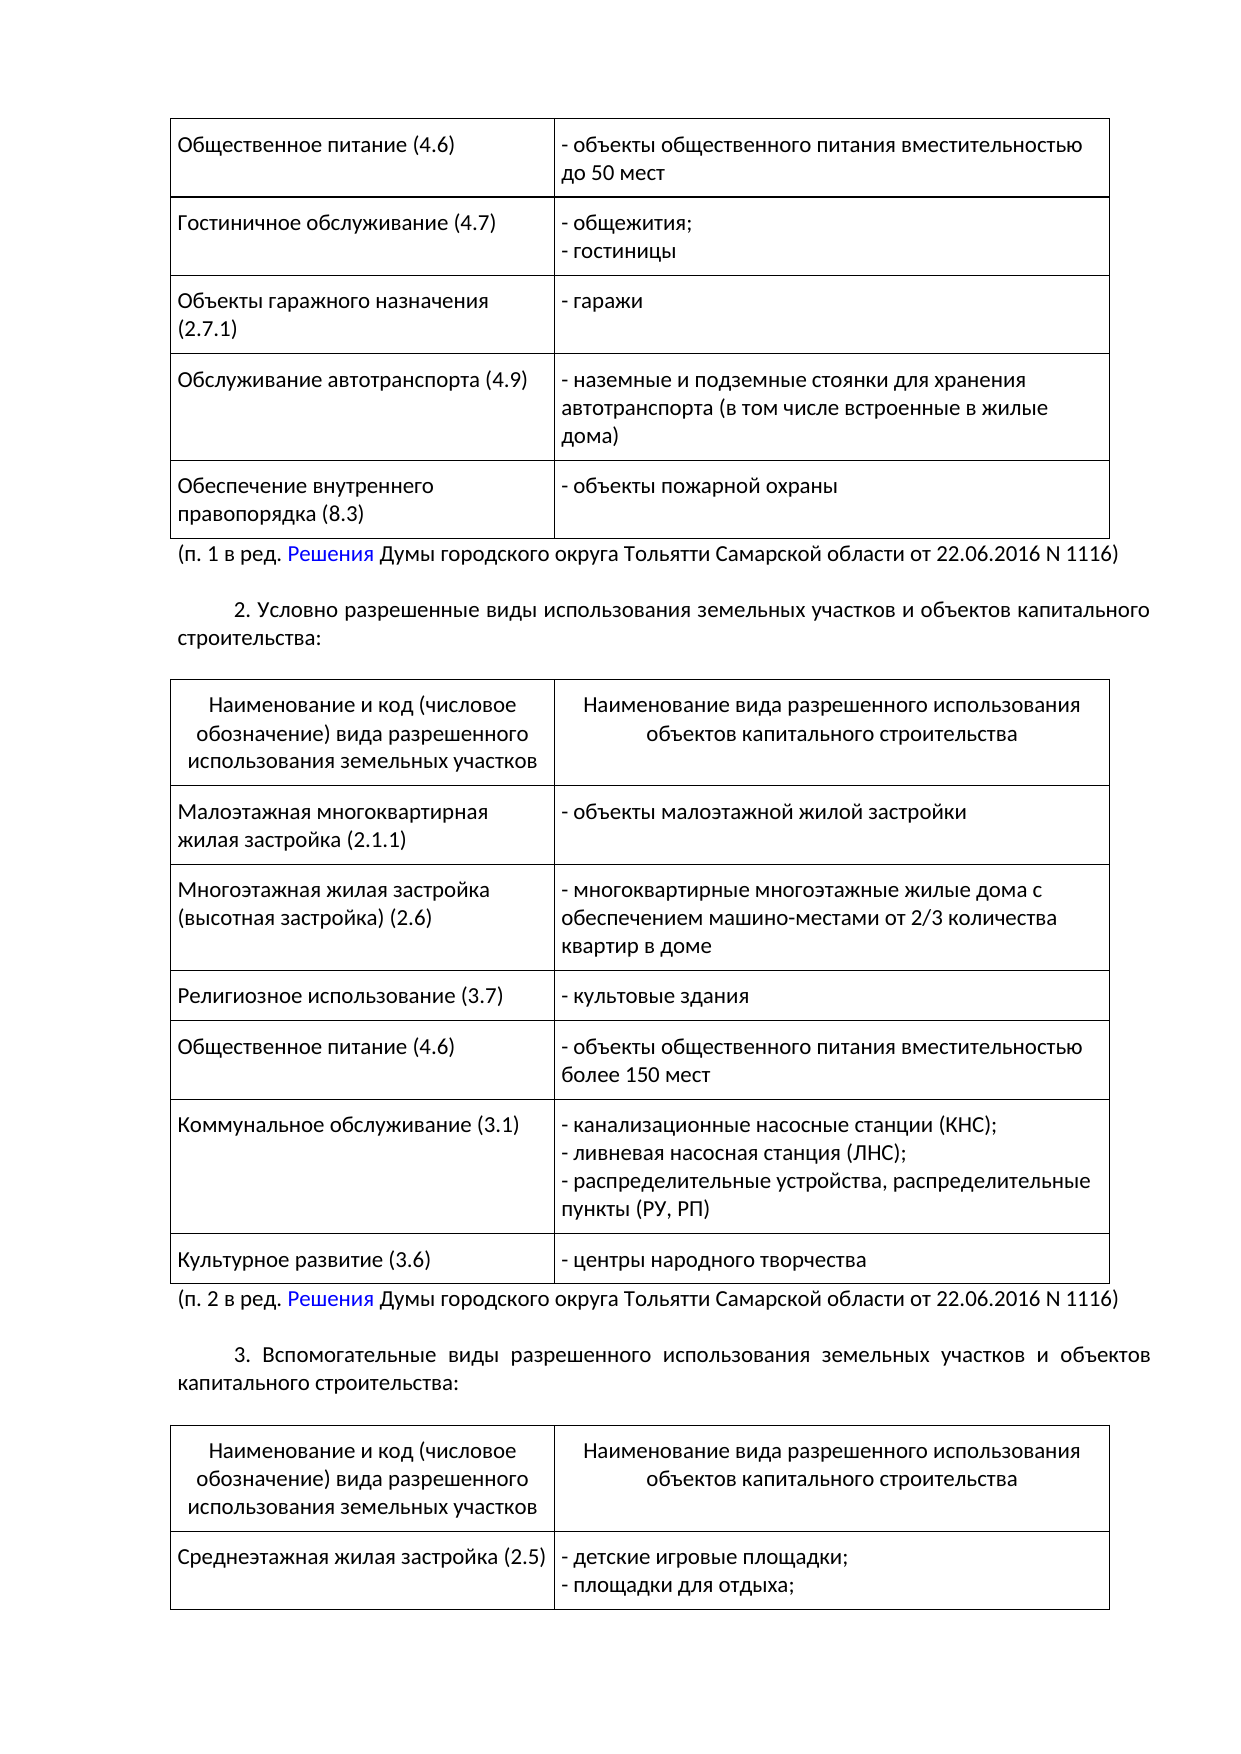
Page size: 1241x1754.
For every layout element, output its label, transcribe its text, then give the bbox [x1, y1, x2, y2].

table_cell - центры народного творчества [555, 1234, 1109, 1283]
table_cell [555, 1532, 1109, 1609]
table_cell Гостиничное обслуживание (4.7) [171, 198, 554, 275]
text (п. 2 в ред. Решения Думы городского округа Тольятти Самарской области от 22.06.2016 N 1116) [177, 1284, 1152, 1312]
table_cell Общественное питание (4.6) [171, 1021, 554, 1099]
text 3. Вспомогательные виды разрешенного использования земельных участков и объектов капитального строительства: [177, 1340, 1152, 1396]
table_cell Общественное питание (4.6) [171, 119, 554, 196]
table_cell - объекты пожарной охраны [555, 461, 1109, 538]
table_header Наименование вида разрешенного использования объектов капитального строительства [555, 1426, 1109, 1531]
table_cell Коммунальное обслуживание (3.1) [171, 1100, 554, 1233]
table_cell Объекты гаражного назначения (2.7.1) [171, 276, 554, 353]
table_cell Многоэтажная жилая застройка (высотная застройка) (2.6) [171, 865, 554, 970]
table_cell - объекты малоэтажной жилой застройки [555, 786, 1109, 864]
table_cell - культовые здания [555, 971, 1109, 1020]
table_cell - объекты общественного питания вместительностью до 50 мест [555, 119, 1109, 196]
table_cell - наземные и подземные стоянки для хранения автотранспорта (в том числе встроенные в жилые дома) [555, 354, 1109, 459]
table_cell Малоэтажная многоквартирная жилая застройка (2.1.1) [171, 786, 554, 864]
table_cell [171, 1532, 554, 1609]
table_cell - объекты общественного питания вместительностью более 150 мест [555, 1021, 1109, 1099]
text (п. 1 в ред. Решения Думы городского округа Тольятти Самарской области от 22.06.2016 N 1116) [177, 539, 1152, 567]
table_cell - многоквартирные многоэтажные жилые дома с обеспечением машино-местами от 2/3 количества квартир в доме [555, 865, 1109, 970]
table_cell Религиозное использование (3.7) [171, 971, 554, 1020]
table_cell Обслуживание автотранспорта (4.9) [171, 354, 554, 459]
table_header Наименование и код (числовое обозначение) вида разрешенного использования земельных участков [171, 680, 554, 785]
table_cell Культурное развитие (3.6) [171, 1234, 554, 1283]
table_cell - гаражи [555, 276, 1109, 353]
table_cell - канализационные насосные станции (КНС); - ливневая насосная станция (ЛНС); - распределительные устройства, распределительные пункты (РУ, РП) [555, 1100, 1109, 1233]
table_header Наименование вида разрешенного использования объектов капитального строительства [555, 680, 1109, 785]
text 2. Условно разрешенные виды использования земельных участков и объектов капитального строительства: [177, 595, 1152, 651]
table_header Наименование и код (числовое обозначение) вида разрешенного использования земельных участков [171, 1426, 554, 1531]
table_cell - общежития; - гостиницы [555, 198, 1109, 275]
table_cell Обеспечение внутреннего правопорядка (8.3) [171, 461, 554, 538]
